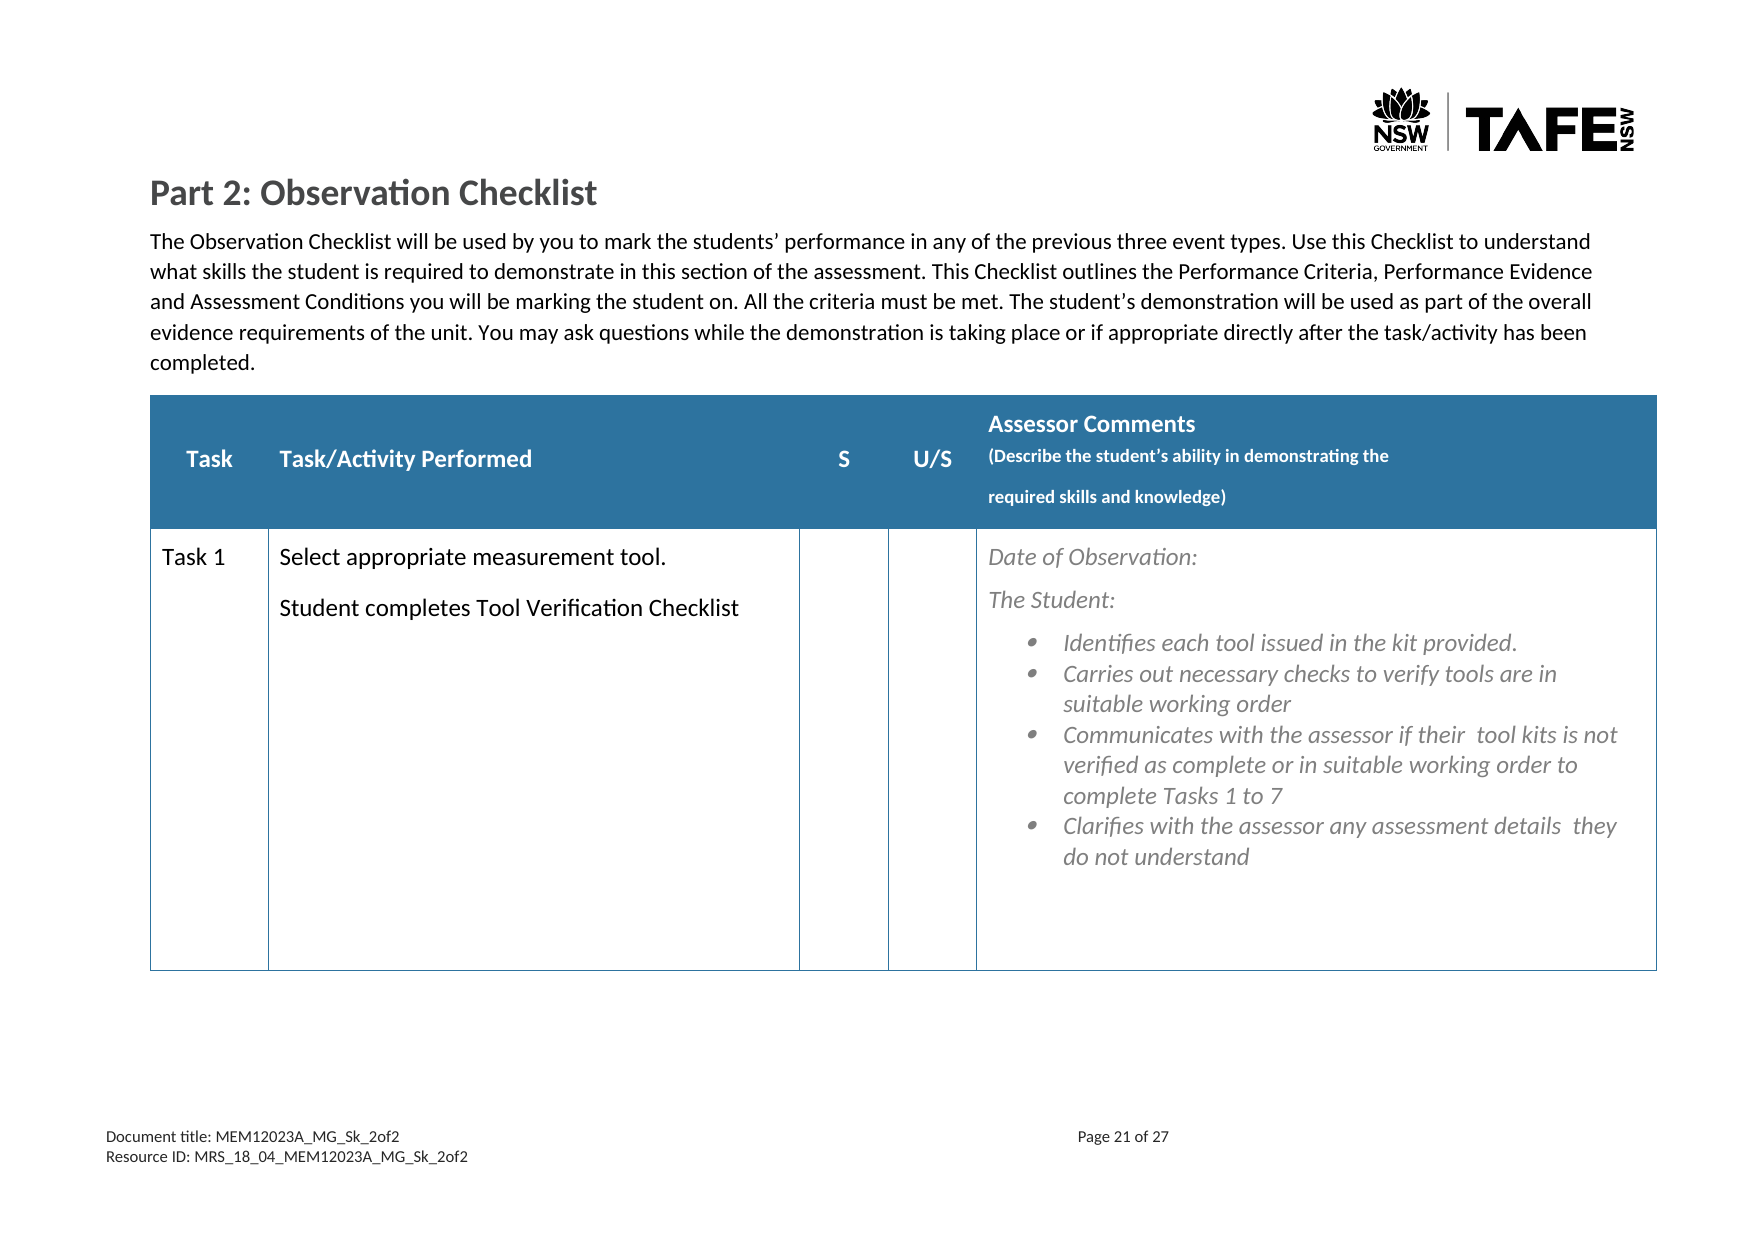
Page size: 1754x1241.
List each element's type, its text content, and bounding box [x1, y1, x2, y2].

table_header Task/Activity Performed [269, 396, 799, 528]
text The Observation Checklist will be used by you to mark the students’ performance in any of the previous three event types. Use this Checklist to understand what skills the student is required to demonstrate in this section of the assessment. This Checklist outlines the Performance Criteria, Performance Evidence and Assessment Conditions you will be marking the student on. All the criteria must be met. The student’s demonstration will be used as part of the overall evidence requirements of the unit. You may ask questions while the demonstration is taking place or if appropriate directly after the task/activity has been completed. [150, 227, 1604, 376]
table_cell Task 1 [151, 529, 268, 970]
table_cell Date of Observation: The Student: Identifies each tool issued in the kit provided. Carries out necessary checks to verify tools are in suitable working order Communicates with the assessor if their tool kits is not verified as complete or in suitable working order to complete Tasks 1 to 7 Clarifies with the assessor any assessment details they do not understand [977, 529, 1656, 970]
table_cell Select appropriate measurement tool. Student completes Tool Verification Checklist [269, 529, 799, 970]
subtitle Part 2: Observation Checklist [150, 169, 1604, 214]
table_header Assessor Comments (Describe the student’s ability in demonstrating the required skills and knowledge) [977, 396, 1656, 528]
picture [1372, 86, 1634, 152]
table_cell [800, 529, 888, 970]
table_header S [800, 396, 888, 528]
table_header U/S [889, 396, 976, 528]
table_cell [889, 529, 976, 970]
table_header Task [151, 396, 268, 528]
